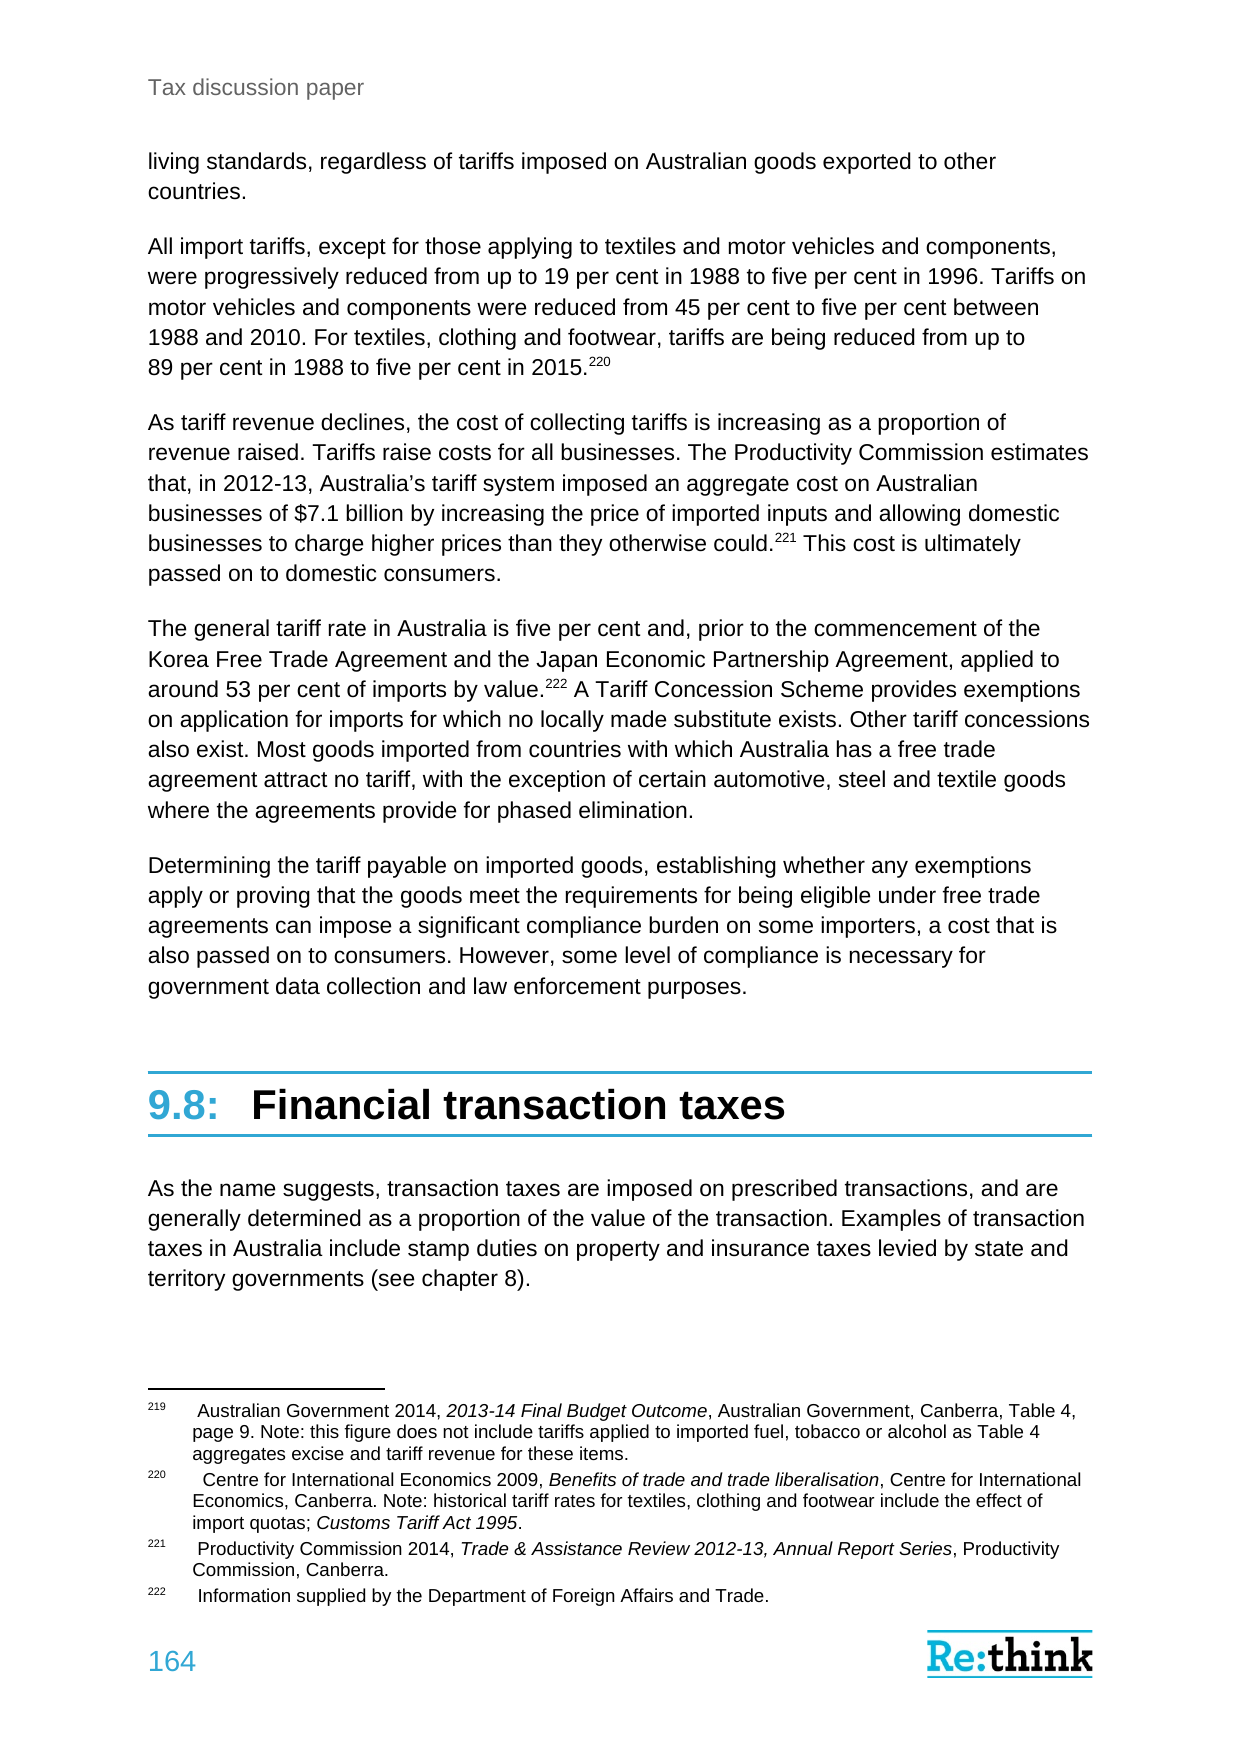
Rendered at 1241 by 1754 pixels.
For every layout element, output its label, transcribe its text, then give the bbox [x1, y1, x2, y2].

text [148, 148, 1092, 204]
text Determining the tariff payable on imported goods, establishing whether any exemptions apply or proving that the goods meet the requirements for being eligible under free trade agreements can impose a significant compliance burden on some importers, a cost that is also passed on to consumers. However, some level of compliance is necessary for government data collection and law enforcement purposes. [148, 852, 1092, 999]
picture [934, 1645, 945, 1655]
picture [927, 1630, 1093, 1676]
text As the name suggests, transaction taxes are imposed on prescribed transactions, and are generally determined as a proportion of the value of the transaction. Examples of transaction taxes in Australia include stamp duties on property and insurance taxes levied by state and territory governments (see chapter 8). [148, 1175, 1092, 1292]
text All import tariffs, except for those applying to textiles and motor vehicles and components, were progressively reduced from up to 19 per cent in 1988 to five per cent in 1996. Tariffs on motor vehicles and components were reduced from 45 per cent to five per cent between 1988 and 2010. For textiles, clothing and footwear, tariffs are being reduced from up to 89 per cent in 1988 to five per cent in 2015. [148, 233, 1092, 380]
subtitle Financial transaction taxes [148, 1074, 1092, 1134]
text The general tariff rate in Australia is five per cent and, prior to the commencement of the Korea Free Trade Agreement and the Japan Economic Partnership Agreement, applied to around 53 per cent of imports by value. A Tariff Concession Scheme provides exemptions on application for imports for which no locally made substitute exists. Other tariff concessions also exist. Most goods imported from countries with which Australia has a free trade agreement attract no tariff, with the exception of certain automotive, steel and textile goods where the agreements provide for phased elimination. [148, 615, 1092, 823]
text As tariff revenue declines, the cost of collecting tariffs is increasing as a proportion of revenue raised. Tariffs raise costs for all businesses. The Productivity Commission estimates that, in 2012-13, Australia’s tariff system imposed an aggregate cost on Australian businesses of $7.1 billion by increasing the price of imported inputs and allowing domestic businesses to charge higher prices than they otherwise could. This cost is ultimately passed on to domestic consumers. [148, 409, 1092, 587]
